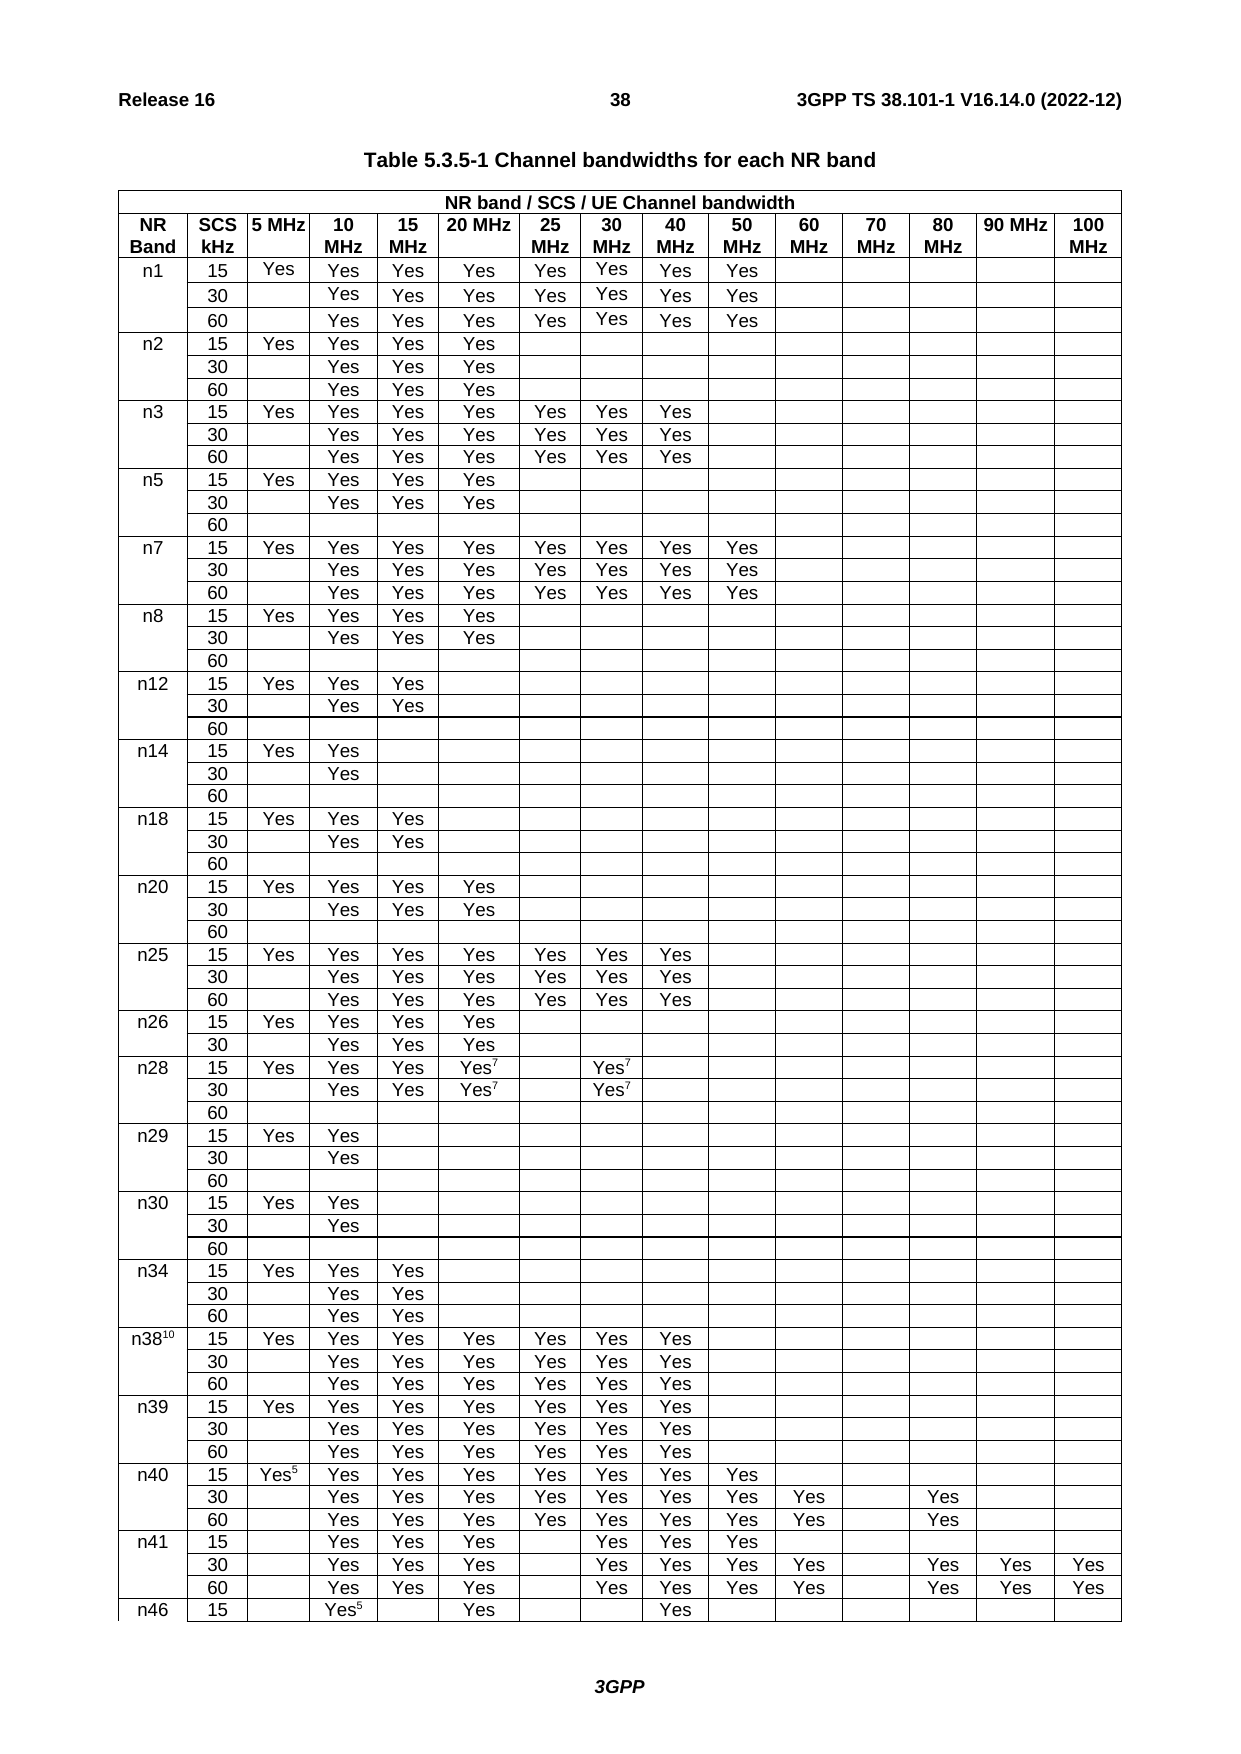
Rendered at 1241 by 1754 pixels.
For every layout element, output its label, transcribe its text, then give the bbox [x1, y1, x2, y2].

table_cell [581, 1283, 642, 1304]
table_cell Yes [439, 308, 519, 332]
table_cell Yes [310, 1328, 377, 1349]
table_cell [977, 1079, 1054, 1101]
table_cell [1055, 308, 1121, 332]
table_cell [709, 1057, 775, 1078]
table_cell [378, 785, 438, 807]
table_cell [378, 1599, 438, 1621]
table_cell [910, 308, 976, 332]
table_cell Yes [310, 695, 377, 716]
table_cell 15 [188, 469, 247, 490]
table_cell [520, 1192, 580, 1214]
table_cell Yes [310, 1260, 377, 1282]
table_cell [1055, 1486, 1121, 1508]
table_cell 60 [188, 650, 247, 671]
table_cell [977, 1215, 1054, 1236]
table_cell Yes [643, 283, 708, 307]
table_cell Yes [439, 469, 519, 490]
table_cell [977, 1599, 1054, 1621]
table_cell [709, 1215, 775, 1236]
table_cell Yes [310, 1509, 377, 1530]
table_cell Yes [520, 582, 580, 603]
table_cell Yes [581, 537, 642, 558]
table_cell [910, 1260, 976, 1282]
table_cell [520, 1011, 580, 1033]
table_cell 30 [188, 424, 247, 445]
table_cell [910, 853, 976, 875]
table_cell [910, 1170, 976, 1191]
table_cell [910, 424, 976, 445]
table_cell [119, 852, 187, 875]
table_cell 30 MHz [581, 214, 642, 257]
table_cell [910, 1215, 976, 1236]
table_cell [910, 1305, 976, 1327]
table_cell Yes [310, 1283, 377, 1304]
table_cell Yes [378, 308, 438, 332]
table_cell Yes [520, 1328, 580, 1349]
table_cell Yes [248, 1396, 309, 1417]
table_cell [119, 1417, 187, 1440]
table_cell [776, 1260, 842, 1282]
table_cell [1055, 876, 1121, 897]
table_cell [1055, 401, 1121, 423]
table_cell [520, 1057, 580, 1078]
table_cell [843, 356, 909, 377]
table_cell Yes [310, 1373, 377, 1394]
table_cell [709, 514, 775, 536]
table_cell [709, 740, 775, 762]
table_cell [119, 355, 187, 377]
table_cell [1055, 258, 1121, 282]
table_cell [439, 718, 519, 739]
table_cell 60 [188, 1238, 247, 1259]
table_cell 60 [188, 582, 247, 603]
table_cell [1055, 491, 1121, 513]
table_cell Yes [709, 1531, 775, 1553]
table_cell Yes [248, 944, 309, 965]
table_cell 60 [188, 1373, 247, 1394]
table_cell [581, 1599, 642, 1621]
table_cell [1055, 1147, 1121, 1168]
table_cell [843, 1102, 909, 1123]
table_cell [977, 808, 1054, 829]
table_cell Yes [439, 966, 519, 988]
table_cell 15 [188, 605, 247, 626]
table_cell [643, 808, 708, 829]
table_cell [843, 258, 909, 282]
table_cell [709, 921, 775, 942]
table_cell Yes [439, 1486, 519, 1508]
table_cell [1055, 1192, 1121, 1214]
table_cell [1055, 1102, 1121, 1123]
table_cell Yes [709, 1554, 775, 1575]
table_cell [843, 1441, 909, 1462]
table_cell [709, 1079, 775, 1101]
table_cell [843, 1486, 909, 1508]
table_cell [843, 308, 909, 332]
table_cell Yes [520, 1441, 580, 1462]
table_cell 60 [188, 853, 247, 875]
table_cell [977, 1192, 1054, 1214]
table_cell Yes [378, 283, 438, 307]
table_cell [581, 898, 642, 920]
table_cell Yes [310, 672, 377, 694]
table_cell [910, 258, 976, 282]
table_cell [776, 1034, 842, 1056]
table_cell n14 [119, 740, 187, 762]
table_cell [119, 513, 187, 536]
table_cell [439, 1192, 519, 1214]
table_cell [378, 1238, 438, 1259]
table_cell Yes [439, 582, 519, 603]
table_cell [643, 1102, 708, 1123]
table_cell [581, 808, 642, 829]
table_cell [776, 446, 842, 468]
table_cell [520, 898, 580, 920]
table_cell [977, 1418, 1054, 1440]
table_cell [977, 763, 1054, 784]
table_cell Yes [378, 537, 438, 558]
table_cell [643, 333, 708, 355]
table_cell [439, 1147, 519, 1168]
table_cell [119, 1349, 187, 1372]
table_cell Yes [643, 537, 708, 558]
table_cell [119, 558, 187, 581]
table_cell [843, 989, 909, 1010]
table_cell [843, 1464, 909, 1485]
table_cell Yes [581, 446, 642, 468]
table_cell [977, 1011, 1054, 1033]
table_cell Yes [643, 1464, 708, 1485]
table_cell [520, 1305, 580, 1327]
table_cell Yes [310, 283, 377, 307]
table_cell [977, 966, 1054, 988]
table_cell Yes [910, 1554, 976, 1575]
table_cell [248, 898, 309, 920]
table_cell Yes [581, 1509, 642, 1530]
table_cell [310, 718, 377, 739]
table_cell [439, 1102, 519, 1123]
table_cell Yes [378, 966, 438, 988]
table_cell [843, 1305, 909, 1327]
table_cell [310, 650, 377, 671]
table_cell [709, 853, 775, 875]
table_cell [439, 1215, 519, 1236]
table_cell [520, 1283, 580, 1304]
table_cell [776, 740, 842, 762]
table_cell Yes [310, 308, 377, 332]
table_cell [776, 921, 842, 942]
table_cell [843, 559, 909, 581]
table_cell [977, 559, 1054, 581]
table_cell [709, 1192, 775, 1214]
table_cell Yes [581, 559, 642, 581]
table_cell [709, 1011, 775, 1033]
table_cell Yes [310, 379, 377, 400]
table_cell [843, 1554, 909, 1575]
table_cell Yes [378, 1509, 438, 1530]
table_cell n3 [119, 401, 187, 423]
table_cell [1055, 1396, 1121, 1417]
table_cell [910, 446, 976, 468]
table_cell Yes [378, 491, 438, 513]
table_cell [977, 1260, 1054, 1282]
table_cell Yes [776, 1509, 842, 1530]
table_cell [709, 650, 775, 671]
table_cell Yes [378, 876, 438, 897]
table_cell Yes [581, 1554, 642, 1575]
table_cell [581, 1124, 642, 1146]
table_cell [581, 627, 642, 649]
table_cell [248, 627, 309, 649]
table_cell [248, 1576, 309, 1598]
table_cell [977, 672, 1054, 694]
table_cell 15 [188, 1531, 247, 1553]
table_cell [843, 333, 909, 355]
table_cell [520, 695, 580, 716]
table_cell [248, 1441, 309, 1462]
table_cell [910, 1396, 976, 1417]
table_cell [910, 1283, 976, 1304]
table_cell Yes [643, 559, 708, 581]
table_cell [248, 763, 309, 784]
table_cell [520, 1260, 580, 1282]
table_cell [843, 831, 909, 852]
table_cell Yes [378, 1464, 438, 1485]
table_cell [843, 491, 909, 513]
table_cell [709, 1238, 775, 1259]
table_cell Yes [1055, 1554, 1121, 1575]
table_cell Yes [439, 446, 519, 468]
table_cell 50 MHz [709, 214, 775, 257]
table_cell [1055, 740, 1121, 762]
table_cell [910, 1599, 976, 1621]
table_cell [843, 672, 909, 694]
table_cell [1055, 989, 1121, 1010]
table_cell Yes [310, 605, 377, 626]
table_cell [119, 830, 187, 852]
table_cell [439, 1170, 519, 1191]
table_cell Yes [520, 537, 580, 558]
table_cell [119, 1101, 187, 1123]
table_cell Yes [439, 1396, 519, 1417]
table_cell 30 [188, 283, 247, 307]
table_cell Yes [520, 308, 580, 332]
table_cell Yes [248, 258, 309, 282]
table_cell n8 [119, 605, 187, 626]
table_cell [843, 582, 909, 603]
table_cell [119, 581, 187, 603]
table_cell [977, 1057, 1054, 1078]
table_cell [776, 1328, 842, 1349]
table_cell [439, 853, 519, 875]
table_cell [776, 605, 842, 626]
table_cell Yes7 [581, 1079, 642, 1101]
table_cell Yes [439, 1576, 519, 1598]
table_header NR band / SCS / UE Channel bandwidth [119, 191, 1121, 213]
table_cell [910, 333, 976, 355]
table_cell [248, 1283, 309, 1304]
table_cell [520, 1215, 580, 1236]
table_cell [843, 627, 909, 649]
table_cell [977, 1147, 1054, 1168]
table_cell [843, 424, 909, 445]
table_cell Yes [709, 1576, 775, 1598]
table_cell [1055, 1531, 1121, 1553]
table_cell [643, 491, 708, 513]
table_cell 25 MHz [520, 214, 580, 257]
table_cell Yes [643, 582, 708, 603]
table_cell [910, 1418, 976, 1440]
table_cell [843, 379, 909, 400]
table_cell Yes [310, 1192, 377, 1214]
table_cell [439, 763, 519, 784]
table_cell [119, 1146, 187, 1168]
table_cell [843, 966, 909, 988]
table_cell [910, 1079, 976, 1101]
table_cell 30 [188, 898, 247, 920]
table_cell Yes [581, 283, 642, 307]
table_cell [910, 740, 976, 762]
table_cell Yes [439, 537, 519, 558]
table_cell Yes [310, 1079, 377, 1101]
table_cell Yes [310, 333, 377, 355]
table_cell [119, 1214, 187, 1236]
table_cell [776, 627, 842, 649]
table_cell [248, 1034, 309, 1056]
table_cell Yes [378, 989, 438, 1010]
table_cell Yes [378, 424, 438, 445]
table_cell 30 [188, 1418, 247, 1440]
table_cell Yes [520, 424, 580, 445]
table_cell [643, 1283, 708, 1304]
table_cell [709, 1147, 775, 1168]
table_cell [581, 876, 642, 897]
table_cell [439, 831, 519, 852]
table_cell [843, 921, 909, 942]
table_cell Yes [310, 1057, 377, 1078]
table_cell [709, 1034, 775, 1056]
table_cell [248, 718, 309, 739]
table_cell [643, 356, 708, 377]
table_cell [643, 1124, 708, 1146]
table_cell Yes [520, 1350, 580, 1372]
table_cell [248, 921, 309, 942]
table_cell [1055, 1170, 1121, 1191]
table_cell [1055, 831, 1121, 852]
table_cell Yes [310, 831, 377, 852]
table_cell [248, 1554, 309, 1575]
table_cell [1055, 537, 1121, 558]
table_cell [1055, 1034, 1121, 1056]
table_cell [977, 1305, 1054, 1327]
table_cell [776, 1283, 842, 1304]
table_cell [977, 898, 1054, 920]
table_cell [1055, 1011, 1121, 1033]
table_cell [910, 491, 976, 513]
table_cell [977, 1509, 1054, 1530]
table_cell [709, 491, 775, 513]
table_cell [776, 1305, 842, 1327]
table_cell 20 MHz [439, 214, 519, 257]
table_cell [439, 695, 519, 716]
table_cell Yes7 [439, 1079, 519, 1101]
table_cell [776, 401, 842, 423]
table_cell Yes [310, 627, 377, 649]
table_cell Yes [248, 1124, 309, 1146]
table_cell n39 [119, 1396, 187, 1417]
table_cell [581, 1034, 642, 1056]
table_cell Yes [378, 1034, 438, 1056]
table_cell [643, 831, 708, 852]
table_cell [1055, 718, 1121, 739]
table_cell Yes [709, 559, 775, 581]
table_cell [643, 1215, 708, 1236]
table_cell [910, 283, 976, 307]
table_cell [977, 944, 1054, 965]
table_cell [581, 1102, 642, 1123]
table_cell [910, 559, 976, 581]
table_cell Yes [310, 1147, 377, 1168]
table_cell [1055, 1283, 1121, 1304]
table_cell Yes [643, 446, 708, 468]
table_cell Yes [643, 1554, 708, 1575]
table_cell Yes [378, 379, 438, 400]
table_cell Yes [310, 1554, 377, 1575]
table_cell [776, 876, 842, 897]
table_cell [843, 514, 909, 536]
table_cell Yes [378, 1260, 438, 1282]
table_cell [248, 966, 309, 988]
table_cell [643, 740, 708, 762]
table_cell n1 [119, 258, 187, 282]
table_cell [709, 1418, 775, 1440]
table_cell Yes [439, 1599, 519, 1621]
table_cell [439, 808, 519, 829]
table_cell Yes [439, 1509, 519, 1530]
table_cell 15 [188, 333, 247, 355]
table_cell Yes [709, 308, 775, 332]
table_cell [977, 1441, 1054, 1462]
table_cell [581, 785, 642, 807]
table_cell [248, 1418, 309, 1440]
table_cell [520, 1576, 580, 1598]
table_cell 60 [188, 1509, 247, 1530]
table_cell Yes [378, 258, 438, 282]
table_cell [977, 1034, 1054, 1056]
table_cell n41 [119, 1531, 187, 1553]
table_cell Yes [643, 1531, 708, 1553]
table_cell [776, 1079, 842, 1101]
table_cell [581, 1305, 642, 1327]
table_cell 30 [188, 627, 247, 649]
table_cell Yes [910, 1509, 976, 1530]
table_cell [643, 650, 708, 671]
table_cell [910, 1124, 976, 1146]
table_cell [1055, 469, 1121, 490]
table_cell [248, 1599, 309, 1621]
table_cell 60 [188, 1305, 247, 1327]
table_cell [643, 672, 708, 694]
table_cell Yes [709, 283, 775, 307]
table_cell Yes [310, 401, 377, 423]
table_cell [910, 1057, 976, 1078]
table_cell [248, 1531, 309, 1553]
table_cell [439, 650, 519, 671]
table_cell Yes [248, 876, 309, 897]
table_cell [439, 1260, 519, 1282]
table_cell Yes [439, 491, 519, 513]
table_cell 60 [188, 1170, 247, 1191]
table_cell Yes [378, 1441, 438, 1462]
table_cell [910, 1373, 976, 1394]
table_cell [520, 1079, 580, 1101]
table_cell [709, 356, 775, 377]
table_cell [776, 491, 842, 513]
table_cell [843, 1396, 909, 1417]
table_cell [776, 1011, 842, 1033]
table_cell [581, 740, 642, 762]
table_cell [643, 605, 708, 626]
table_cell [581, 1238, 642, 1259]
table_cell Yes [310, 469, 377, 490]
table_cell [709, 1396, 775, 1417]
table_cell [977, 258, 1054, 282]
table_cell [977, 446, 1054, 468]
table_cell [843, 740, 909, 762]
table_cell [977, 469, 1054, 490]
table_cell Yes [439, 379, 519, 400]
table_cell [776, 1441, 842, 1462]
table_cell [977, 1396, 1054, 1417]
table_cell 30 [188, 1079, 247, 1101]
table_cell Yes [439, 1034, 519, 1056]
table_cell [776, 333, 842, 355]
table_cell [439, 1124, 519, 1146]
table_cell Yes [378, 808, 438, 829]
table_cell Yes [248, 1057, 309, 1078]
table_cell Yes [248, 740, 309, 762]
table_cell [581, 1260, 642, 1282]
table_cell [581, 763, 642, 784]
table_cell [776, 537, 842, 558]
table_cell 70 MHz [843, 214, 909, 257]
table_cell Yes [310, 424, 377, 445]
table_cell [843, 763, 909, 784]
table_cell Yes [378, 1283, 438, 1304]
table_cell [119, 1236, 187, 1259]
table_cell [709, 446, 775, 468]
table_cell [119, 1372, 187, 1394]
table_cell [843, 605, 909, 626]
table_cell [248, 1170, 309, 1191]
table_cell [977, 491, 1054, 513]
table_cell [119, 1078, 187, 1101]
table_cell [378, 718, 438, 739]
table_cell [248, 424, 309, 445]
table_cell [378, 1124, 438, 1146]
table_cell [977, 333, 1054, 355]
table_cell [119, 307, 187, 332]
table_cell [910, 1328, 976, 1349]
table_cell Yes [378, 1576, 438, 1598]
table_cell [776, 785, 842, 807]
table_cell [709, 605, 775, 626]
table_cell [910, 1238, 976, 1259]
table_cell [248, 989, 309, 1010]
table_cell [520, 1170, 580, 1191]
table_cell Yes [643, 1373, 708, 1394]
table_cell Yes [378, 1328, 438, 1349]
table_cell [248, 785, 309, 807]
table_cell [843, 1328, 909, 1349]
table_cell [119, 282, 187, 307]
table_cell [119, 716, 187, 739]
table_cell 60 [188, 379, 247, 400]
table_cell 60 [188, 308, 247, 332]
table_cell 60 MHz [776, 214, 842, 257]
table_cell [119, 1440, 187, 1462]
table_cell [643, 627, 708, 649]
table_cell [709, 876, 775, 897]
table_cell Yes [439, 1464, 519, 1485]
table_cell Yes [439, 424, 519, 445]
table_cell [1055, 582, 1121, 603]
table_cell Yes [977, 1554, 1054, 1575]
table_cell Yes [520, 283, 580, 307]
table_cell [843, 537, 909, 558]
table_cell [776, 1418, 842, 1440]
table_cell 100 MHz [1055, 214, 1121, 257]
table_cell [977, 1531, 1054, 1553]
table_cell [520, 605, 580, 626]
table_cell [1055, 379, 1121, 400]
text Table 5.3.5-1 Channel bandwidths for each NR band [118, 148, 1122, 172]
table_cell [709, 333, 775, 355]
table_cell [439, 1238, 519, 1259]
table_cell [378, 853, 438, 875]
table_cell Yes [310, 989, 377, 1010]
table_cell 60 [188, 989, 247, 1010]
table_cell Yes [581, 1531, 642, 1553]
table_cell [1055, 356, 1121, 377]
table_cell 30 [188, 1486, 247, 1508]
table_cell [643, 469, 708, 490]
table_cell [1055, 808, 1121, 829]
table_cell 15 [188, 258, 247, 282]
table_cell [248, 491, 309, 513]
table_cell [1055, 1373, 1121, 1394]
table_cell [977, 740, 1054, 762]
table_cell [977, 356, 1054, 377]
table_cell [709, 1305, 775, 1327]
table_cell [977, 853, 1054, 875]
table_cell [643, 1147, 708, 1168]
table_cell [977, 424, 1054, 445]
table_cell [520, 808, 580, 829]
table_cell [910, 356, 976, 377]
table_cell Yes [439, 283, 519, 307]
table_cell n3810 [119, 1328, 187, 1349]
table_cell [843, 1418, 909, 1440]
table_cell [910, 876, 976, 897]
table_cell [643, 785, 708, 807]
table_cell [1055, 1441, 1121, 1462]
table_cell [910, 718, 976, 739]
table_cell 15 [188, 1599, 247, 1621]
table_cell [378, 650, 438, 671]
table_cell [843, 1283, 909, 1304]
table_cell 30 [188, 1215, 247, 1236]
table_cell Yes [378, 605, 438, 626]
table_cell [248, 446, 309, 468]
table_cell [709, 1599, 775, 1621]
table_cell n7 [119, 537, 187, 558]
table_cell 80 MHz [910, 214, 976, 257]
table_cell Yes [643, 258, 708, 282]
table_cell Yes [378, 627, 438, 649]
table_cell [1055, 1238, 1121, 1259]
table_cell [643, 763, 708, 784]
table_cell [439, 785, 519, 807]
table_cell [119, 1033, 187, 1056]
table_cell [439, 1305, 519, 1327]
table_cell Yes [439, 605, 519, 626]
table_cell Yes [310, 1396, 377, 1417]
table_cell [378, 740, 438, 762]
table_cell [977, 1102, 1054, 1123]
table_cell [843, 876, 909, 897]
table_cell 15 [188, 1011, 247, 1033]
table_cell [843, 1011, 909, 1033]
table_cell [709, 944, 775, 965]
table_cell Yes [581, 308, 642, 332]
table_cell n34 [119, 1260, 187, 1282]
table_cell 15 [188, 537, 247, 558]
table_cell 15 [188, 672, 247, 694]
table_cell [119, 1169, 187, 1191]
table_cell Yes [378, 1396, 438, 1417]
table_cell 30 [188, 831, 247, 852]
table_cell [378, 1170, 438, 1191]
table_cell [709, 424, 775, 445]
table_cell [520, 672, 580, 694]
table_cell [977, 1373, 1054, 1394]
table_cell [378, 1147, 438, 1168]
table_cell 30 [188, 695, 247, 716]
table_cell [643, 921, 708, 942]
table_cell [119, 784, 187, 807]
table_cell [843, 1124, 909, 1146]
table_cell [643, 1305, 708, 1327]
table_cell 15 [188, 401, 247, 423]
table_cell [1055, 695, 1121, 716]
table_cell n20 [119, 876, 187, 897]
table_cell [1055, 514, 1121, 536]
table_cell Yes [643, 1441, 708, 1462]
table_cell Yes [581, 1350, 642, 1372]
table_cell 15 MHz [378, 214, 438, 257]
table_cell [581, 1215, 642, 1236]
table_cell Yes [643, 1486, 708, 1508]
table_cell Yes [310, 876, 377, 897]
table_cell Yes [378, 1350, 438, 1372]
table_cell [248, 853, 309, 875]
table_cell [310, 1102, 377, 1123]
table_cell [1055, 921, 1121, 942]
table_cell [776, 1238, 842, 1259]
table_cell Yes [310, 1418, 377, 1440]
table_cell [910, 537, 976, 558]
table_cell [520, 876, 580, 897]
table_cell [248, 1305, 309, 1327]
table_cell [439, 740, 519, 762]
table_cell [581, 1147, 642, 1168]
table_cell Yes7 [581, 1057, 642, 1078]
table_cell [776, 1170, 842, 1191]
table_cell [910, 1531, 976, 1553]
table_cell 15 [188, 740, 247, 762]
table_cell [709, 1441, 775, 1462]
table_cell Yes [310, 356, 377, 377]
table_cell [977, 283, 1054, 307]
table_cell [709, 785, 775, 807]
table_cell Yes [378, 469, 438, 490]
table_cell Yes [520, 944, 580, 965]
table_cell [248, 514, 309, 536]
table_cell Yes [520, 989, 580, 1010]
table_cell [1055, 898, 1121, 920]
table_cell [977, 718, 1054, 739]
table_cell Yes [709, 258, 775, 282]
table_cell [776, 944, 842, 965]
table_cell Yes [310, 1576, 377, 1598]
table_cell Yes [520, 258, 580, 282]
table_cell [1055, 853, 1121, 875]
table_cell 15 [188, 944, 247, 965]
table_cell Yes [248, 1328, 309, 1349]
table_cell Yes [439, 627, 519, 649]
table_cell [248, 1373, 309, 1394]
table_cell Yes [439, 258, 519, 282]
table_cell Yes [248, 401, 309, 423]
table_cell [776, 1531, 842, 1553]
table_cell [977, 831, 1054, 852]
table_cell [520, 921, 580, 942]
table_cell [776, 283, 842, 307]
table_cell [643, 1238, 708, 1259]
table_cell [119, 1485, 187, 1508]
table_cell [310, 921, 377, 942]
table_cell n40 [119, 1464, 187, 1485]
table_cell [776, 258, 842, 282]
table_cell [248, 1147, 309, 1168]
table_cell Yes [439, 1418, 519, 1440]
table_cell [843, 808, 909, 829]
table_cell [378, 763, 438, 784]
table_cell Yes [520, 1486, 580, 1508]
table_cell [248, 1486, 309, 1508]
table_cell 15 [188, 1124, 247, 1146]
table_cell [910, 514, 976, 536]
table_cell Yes [581, 424, 642, 445]
table_cell [643, 1079, 708, 1101]
table_cell [709, 808, 775, 829]
table_cell [910, 605, 976, 626]
table_cell [520, 1531, 580, 1553]
table_cell Yes [581, 1576, 642, 1598]
table_cell Yes [643, 1509, 708, 1530]
table_cell Yes [310, 1011, 377, 1033]
table_cell [581, 695, 642, 716]
table_cell [977, 401, 1054, 423]
table_cell [248, 1102, 309, 1123]
table_cell [709, 966, 775, 988]
table_cell [709, 695, 775, 716]
table_cell Yes [378, 333, 438, 355]
table_cell [977, 1486, 1054, 1508]
table_cell Yes [581, 1418, 642, 1440]
table_cell Yes [520, 966, 580, 988]
table_cell [1055, 627, 1121, 649]
table_cell [1055, 283, 1121, 307]
table_cell Yes [310, 559, 377, 581]
table_cell [843, 446, 909, 468]
table_cell [910, 469, 976, 490]
table_cell Yes [439, 1373, 519, 1394]
table_cell [520, 627, 580, 649]
table_cell 60 [188, 718, 247, 739]
table_cell Yes [581, 989, 642, 1010]
table_cell [977, 989, 1054, 1010]
table_cell Yes [643, 1328, 708, 1349]
table_cell [910, 1147, 976, 1168]
table_cell [581, 491, 642, 513]
table_cell Yes [439, 559, 519, 581]
table_cell [378, 514, 438, 536]
table_cell Yes [310, 1531, 377, 1553]
table_cell [776, 424, 842, 445]
table_cell [520, 356, 580, 377]
table_cell 60 [188, 1441, 247, 1462]
table_cell 15 [188, 1464, 247, 1485]
table_cell [119, 1282, 187, 1304]
table_cell Yes [248, 1192, 309, 1214]
table_cell Yes [520, 559, 580, 581]
table_cell [709, 898, 775, 920]
table_cell [843, 650, 909, 671]
table_cell [843, 1350, 909, 1372]
table_cell [643, 898, 708, 920]
table_cell [119, 965, 187, 988]
table_cell [581, 356, 642, 377]
table_cell [843, 785, 909, 807]
table_cell [709, 1350, 775, 1372]
table_cell [520, 1147, 580, 1168]
table_cell Yes [581, 582, 642, 603]
table_cell Yes [378, 1305, 438, 1327]
table_cell Yes [439, 1531, 519, 1553]
table_cell [709, 1170, 775, 1191]
table_cell [248, 582, 309, 603]
table_cell [1055, 1509, 1121, 1530]
table_cell n18 [119, 808, 187, 829]
table_cell [843, 1599, 909, 1621]
table_cell [643, 1011, 708, 1033]
table_cell Yes [581, 401, 642, 423]
table_cell [378, 1192, 438, 1214]
table_cell 40 MHz [643, 214, 708, 257]
table_cell [581, 718, 642, 739]
table_cell [643, 1260, 708, 1282]
table_cell [709, 672, 775, 694]
table_cell Yes [581, 1464, 642, 1485]
table_cell [581, 853, 642, 875]
table_cell [776, 853, 842, 875]
table_cell [709, 1373, 775, 1394]
table_cell [1055, 1599, 1121, 1621]
table_cell [843, 853, 909, 875]
table_cell [119, 1508, 187, 1530]
table_cell [843, 401, 909, 423]
table_cell [1055, 1260, 1121, 1282]
table_cell [776, 1057, 842, 1078]
table_cell 30 [188, 1034, 247, 1056]
table_cell [520, 1554, 580, 1575]
table_cell [119, 649, 187, 671]
table_cell [1055, 1328, 1121, 1349]
table_cell [910, 989, 976, 1010]
table_cell Yes [310, 1215, 377, 1236]
table_cell [520, 1238, 580, 1259]
table_cell [119, 445, 187, 468]
table_cell [248, 308, 309, 332]
table_cell [520, 853, 580, 875]
table_cell [1055, 672, 1121, 694]
table_cell Yes [439, 989, 519, 1010]
table_cell [248, 1238, 309, 1259]
table_cell [310, 853, 377, 875]
table_cell Yes [581, 944, 642, 965]
table_cell [520, 379, 580, 400]
table_cell [1055, 1350, 1121, 1372]
table_cell [843, 1238, 909, 1259]
table_cell [248, 356, 309, 377]
table_cell 30 [188, 559, 247, 581]
table_cell Yes [520, 1418, 580, 1440]
table_cell Yes [520, 446, 580, 468]
table_cell Yes [310, 1034, 377, 1056]
table_cell [1055, 944, 1121, 965]
table_cell [643, 1192, 708, 1214]
table_cell n28 [119, 1057, 187, 1078]
table_cell [643, 1170, 708, 1191]
table_cell [843, 1034, 909, 1056]
table_cell [776, 514, 842, 536]
table_cell [248, 1215, 309, 1236]
table_cell Yes [439, 1011, 519, 1033]
table_cell [310, 1238, 377, 1259]
table_cell Yes [520, 1509, 580, 1530]
table_cell [776, 672, 842, 694]
table_cell [776, 763, 842, 784]
table_cell [119, 920, 187, 942]
table_cell [520, 650, 580, 671]
table_cell Yes [709, 1486, 775, 1508]
table_cell [119, 1553, 187, 1575]
table_cell [910, 1034, 976, 1056]
table_cell [843, 1192, 909, 1214]
table_cell [776, 559, 842, 581]
table_cell [248, 1509, 309, 1530]
table_cell Yes [378, 1486, 438, 1508]
table_cell [843, 1079, 909, 1101]
table_cell Yes [643, 401, 708, 423]
table_cell Yes [378, 401, 438, 423]
table_cell [977, 1170, 1054, 1191]
table_cell Yes [439, 1441, 519, 1462]
table_cell [1055, 605, 1121, 626]
table_cell Yes [378, 446, 438, 468]
table_cell Yes [378, 1011, 438, 1033]
table_cell [119, 694, 187, 716]
table_cell [709, 718, 775, 739]
table_cell 60 [188, 446, 247, 468]
table_cell [776, 1350, 842, 1372]
table_cell Yes [248, 469, 309, 490]
table_cell Yes [439, 333, 519, 355]
table_cell Yes [520, 1373, 580, 1394]
table_cell [776, 695, 842, 716]
table_cell Yes [439, 1328, 519, 1349]
table_cell [520, 1102, 580, 1123]
table_cell [520, 469, 580, 490]
table_cell n2 [119, 333, 187, 355]
table_cell [977, 1464, 1054, 1485]
table_cell [1055, 1418, 1121, 1440]
table_cell [1055, 1215, 1121, 1236]
table_cell [1055, 650, 1121, 671]
table_cell [977, 1124, 1054, 1146]
table_cell [776, 966, 842, 988]
table_cell Yes [310, 258, 377, 282]
table_cell [910, 898, 976, 920]
table_cell 60 [188, 1576, 247, 1598]
table_cell [843, 1576, 909, 1598]
table_cell [1055, 424, 1121, 445]
table_cell n26 [119, 1011, 187, 1033]
table_cell n12 [119, 672, 187, 694]
table_cell [643, 853, 708, 875]
table_cell Yes5 [248, 1464, 309, 1485]
table_cell Yes [910, 1576, 976, 1598]
table_cell [776, 582, 842, 603]
table_cell Yes [310, 446, 377, 468]
table_cell 60 [188, 785, 247, 807]
table_cell 15 [188, 1260, 247, 1282]
table_cell [843, 718, 909, 739]
table_cell [843, 469, 909, 490]
table_cell Yes [439, 1350, 519, 1372]
table_cell [1055, 1464, 1121, 1485]
table_cell Yes [310, 1486, 377, 1508]
table_cell Yes [310, 966, 377, 988]
table_cell [1055, 1057, 1121, 1078]
table_cell [910, 921, 976, 942]
table_cell [776, 1599, 842, 1621]
table_cell [776, 718, 842, 739]
table_cell 5 MHz [248, 214, 309, 257]
table_cell Yes [248, 1011, 309, 1033]
table_cell [910, 808, 976, 829]
table_cell Yes [378, 1554, 438, 1575]
table_cell 15 [188, 1192, 247, 1214]
table_cell Yes [581, 258, 642, 282]
table_cell Yes [310, 491, 377, 513]
table_cell Yes [378, 1057, 438, 1078]
table_cell [520, 785, 580, 807]
table_cell [643, 379, 708, 400]
table_cell Yes [643, 308, 708, 332]
table_cell [1055, 333, 1121, 355]
table_cell [520, 763, 580, 784]
table_cell Yes [643, 1418, 708, 1440]
table_cell Yes [248, 1260, 309, 1282]
table_cell Yes [378, 1373, 438, 1394]
table_cell [709, 1102, 775, 1123]
table_cell [581, 831, 642, 852]
table_cell [977, 627, 1054, 649]
table_cell Yes [643, 966, 708, 988]
table_cell [709, 1260, 775, 1282]
table_cell [843, 1147, 909, 1168]
table_cell 15 [188, 1396, 247, 1417]
table_cell [581, 921, 642, 942]
table_cell [776, 469, 842, 490]
table_cell [776, 379, 842, 400]
table_cell [439, 672, 519, 694]
table_cell Yes7 [439, 1057, 519, 1078]
table_cell [1055, 763, 1121, 784]
table_cell [248, 379, 309, 400]
table_cell [977, 1238, 1054, 1259]
table_cell [643, 876, 708, 897]
table_cell Yes [581, 1441, 642, 1462]
table_cell [910, 1102, 976, 1123]
table_cell Yes [643, 1396, 708, 1417]
table_cell Yes [439, 944, 519, 965]
table_cell [581, 469, 642, 490]
table_cell Yes [248, 537, 309, 558]
table_cell [709, 763, 775, 784]
table_cell [843, 898, 909, 920]
table_cell 15 [188, 1057, 247, 1078]
table_cell [520, 491, 580, 513]
table_cell [709, 401, 775, 423]
table_cell Yes [378, 672, 438, 694]
table_cell 10 MHz [310, 214, 377, 257]
table_cell [581, 1170, 642, 1191]
table_cell [843, 1531, 909, 1553]
table_cell [776, 650, 842, 671]
table_cell [520, 333, 580, 355]
table_cell [119, 1575, 187, 1598]
table_cell NR Band [119, 214, 187, 257]
table_cell [776, 356, 842, 377]
table_cell [843, 1057, 909, 1078]
table_cell Yes [310, 1124, 377, 1146]
table_cell [709, 989, 775, 1010]
table_cell Yes [520, 1396, 580, 1417]
table_cell [581, 1192, 642, 1214]
table_cell [910, 763, 976, 784]
table_cell Yes [248, 672, 309, 694]
table_cell [643, 1057, 708, 1078]
table_cell Yes [310, 582, 377, 603]
table_cell Yes5 [310, 1599, 377, 1621]
table_cell [643, 718, 708, 739]
table_cell [119, 378, 187, 400]
table_cell 60 [188, 1102, 247, 1123]
table_cell [910, 650, 976, 671]
table_cell 30 [188, 1283, 247, 1304]
table_cell 30 [188, 763, 247, 784]
table_cell [843, 1373, 909, 1394]
table_cell Yes [581, 966, 642, 988]
table_cell [776, 1215, 842, 1236]
table_cell Yes [439, 401, 519, 423]
table_cell [643, 695, 708, 716]
table_cell Yes [378, 898, 438, 920]
table_cell Yes [709, 1509, 775, 1530]
table_cell [119, 762, 187, 784]
table_cell [1055, 446, 1121, 468]
table_cell [910, 966, 976, 988]
table_cell [977, 695, 1054, 716]
table_cell [776, 1124, 842, 1146]
table_cell Yes [643, 1576, 708, 1598]
table_cell Yes [310, 537, 377, 558]
table_cell [581, 333, 642, 355]
table_cell Yes [776, 1576, 842, 1598]
table_cell Yes [643, 1599, 708, 1621]
table_cell [910, 1192, 976, 1214]
table_cell Yes [643, 944, 708, 965]
table_cell [977, 876, 1054, 897]
table_cell [310, 785, 377, 807]
table_cell [581, 672, 642, 694]
table_cell Yes [378, 559, 438, 581]
table_cell [520, 1124, 580, 1146]
table_cell Yes [378, 582, 438, 603]
table_cell 30 [188, 491, 247, 513]
table_cell [248, 283, 309, 307]
table_cell [776, 308, 842, 332]
table_cell [776, 1396, 842, 1417]
table_cell [581, 514, 642, 536]
table_cell [581, 605, 642, 626]
table_cell [977, 605, 1054, 626]
table_cell [709, 627, 775, 649]
table_cell Yes [520, 401, 580, 423]
table_cell [1055, 785, 1121, 807]
table_cell Yes [977, 1576, 1054, 1598]
table_cell Yes [248, 333, 309, 355]
table_cell [776, 1147, 842, 1168]
table_cell [977, 1283, 1054, 1304]
table_cell [119, 897, 187, 920]
table_cell [910, 379, 976, 400]
table_cell Yes [310, 944, 377, 965]
table_cell [910, 582, 976, 603]
table_cell [977, 379, 1054, 400]
table_cell [776, 808, 842, 829]
table_cell Yes [378, 944, 438, 965]
table_cell Yes [310, 763, 377, 784]
table_cell Yes [709, 582, 775, 603]
table_cell [248, 1350, 309, 1372]
table_cell [843, 944, 909, 965]
table_cell Yes [378, 1418, 438, 1440]
table_cell Yes [310, 1464, 377, 1485]
table_cell [1055, 1124, 1121, 1146]
table_cell [910, 672, 976, 694]
table_cell [581, 379, 642, 400]
table_cell [910, 695, 976, 716]
table_cell [709, 1283, 775, 1304]
table_cell [776, 898, 842, 920]
table_cell [709, 1328, 775, 1349]
table_cell Yes [439, 356, 519, 377]
table_cell Yes [378, 695, 438, 716]
table_cell [248, 559, 309, 581]
table_cell 30 [188, 1350, 247, 1372]
table_cell [643, 1034, 708, 1056]
table_cell [776, 1192, 842, 1214]
table_cell [119, 490, 187, 513]
table_cell Yes [310, 898, 377, 920]
table_cell [910, 1350, 976, 1372]
table_cell SCS kHz [188, 214, 247, 257]
table_cell [709, 469, 775, 490]
table_cell [776, 1464, 842, 1485]
table_cell 30 [188, 356, 247, 377]
table_cell Yes [378, 1079, 438, 1101]
table_cell n30 [119, 1192, 187, 1214]
table_cell [843, 283, 909, 307]
table_cell [378, 1215, 438, 1236]
table_cell [776, 1102, 842, 1123]
table_cell [910, 831, 976, 852]
table_cell [910, 944, 976, 965]
table_cell n46 [119, 1599, 187, 1621]
table_cell [1055, 1079, 1121, 1101]
table_cell [581, 650, 642, 671]
table_cell n5 [119, 469, 187, 490]
table_cell [843, 1260, 909, 1282]
table_cell [843, 695, 909, 716]
table_cell 15 [188, 1328, 247, 1349]
table_cell [977, 921, 1054, 942]
table_cell [977, 1328, 1054, 1349]
table_cell [910, 401, 976, 423]
table_cell [439, 921, 519, 942]
table_cell [378, 921, 438, 942]
table_cell [520, 1034, 580, 1056]
table_cell Yes [581, 1373, 642, 1394]
table_cell [910, 627, 976, 649]
table_cell 30 [188, 1554, 247, 1575]
table_cell [248, 650, 309, 671]
table_cell [119, 423, 187, 445]
table_cell [709, 1124, 775, 1146]
table_cell Yes [581, 1396, 642, 1417]
table_cell Yes [1055, 1576, 1121, 1598]
table_cell [910, 1011, 976, 1033]
table_cell Yes [581, 1328, 642, 1349]
table_cell 30 [188, 1147, 247, 1168]
table_cell [520, 718, 580, 739]
table_cell [977, 582, 1054, 603]
table_cell Yes [709, 537, 775, 558]
table_cell [709, 831, 775, 852]
table_cell [977, 537, 1054, 558]
table_cell n25 [119, 944, 187, 965]
table_cell [910, 1464, 976, 1485]
table_cell 60 [188, 514, 247, 536]
table_cell [776, 831, 842, 852]
table_cell [843, 1170, 909, 1191]
table_cell Yes [709, 1464, 775, 1485]
table_cell 30 [188, 966, 247, 988]
table_cell Yes [581, 1486, 642, 1508]
table_cell [977, 308, 1054, 332]
table_cell [910, 785, 976, 807]
table_cell [1055, 559, 1121, 581]
table_cell [581, 1011, 642, 1033]
table_cell [977, 1350, 1054, 1372]
table_cell 60 [188, 921, 247, 942]
table_cell [310, 514, 377, 536]
table_cell Yes [643, 424, 708, 445]
table_cell [520, 740, 580, 762]
table_cell Yes [776, 1486, 842, 1508]
table_cell Yes [248, 808, 309, 829]
table_cell [439, 514, 519, 536]
table_cell [776, 989, 842, 1010]
table_cell [248, 695, 309, 716]
table_cell Yes [439, 1554, 519, 1575]
table_cell [910, 1441, 976, 1462]
table_cell n29 [119, 1124, 187, 1146]
table_cell Yes [776, 1554, 842, 1575]
table_cell [977, 650, 1054, 671]
table_cell Yes [520, 1464, 580, 1485]
table_cell [248, 831, 309, 852]
table_cell Yes [910, 1486, 976, 1508]
table_cell Yes [310, 808, 377, 829]
table_cell Yes [310, 1350, 377, 1372]
table_cell Yes [248, 605, 309, 626]
table_cell Yes [310, 1305, 377, 1327]
table_cell [1055, 966, 1121, 988]
table_cell [119, 1304, 187, 1327]
table_cell [776, 1373, 842, 1394]
table_cell [119, 988, 187, 1010]
table_cell 15 [188, 876, 247, 897]
table_cell [977, 514, 1054, 536]
table_cell 90 MHz [977, 214, 1054, 257]
table_cell [119, 626, 187, 649]
table_cell [439, 1283, 519, 1304]
table_cell Yes [378, 356, 438, 377]
table_cell Yes [643, 989, 708, 1010]
table_cell Yes [439, 898, 519, 920]
table_cell [520, 1599, 580, 1621]
table_cell [843, 1509, 909, 1530]
table_cell Yes [378, 1531, 438, 1553]
table_cell [843, 1215, 909, 1236]
table_cell Yes [643, 1350, 708, 1372]
table_cell Yes [378, 831, 438, 852]
table_cell [643, 514, 708, 536]
table_cell [1055, 1305, 1121, 1327]
table_cell Yes [439, 876, 519, 897]
table_cell 15 [188, 808, 247, 829]
table_cell [520, 831, 580, 852]
table_cell [520, 514, 580, 536]
table_cell Yes [310, 1441, 377, 1462]
table_cell Yes [310, 740, 377, 762]
table_cell [709, 379, 775, 400]
table_cell [248, 1079, 309, 1101]
table_cell [378, 1102, 438, 1123]
table_cell [310, 1170, 377, 1191]
table_cell [977, 785, 1054, 807]
